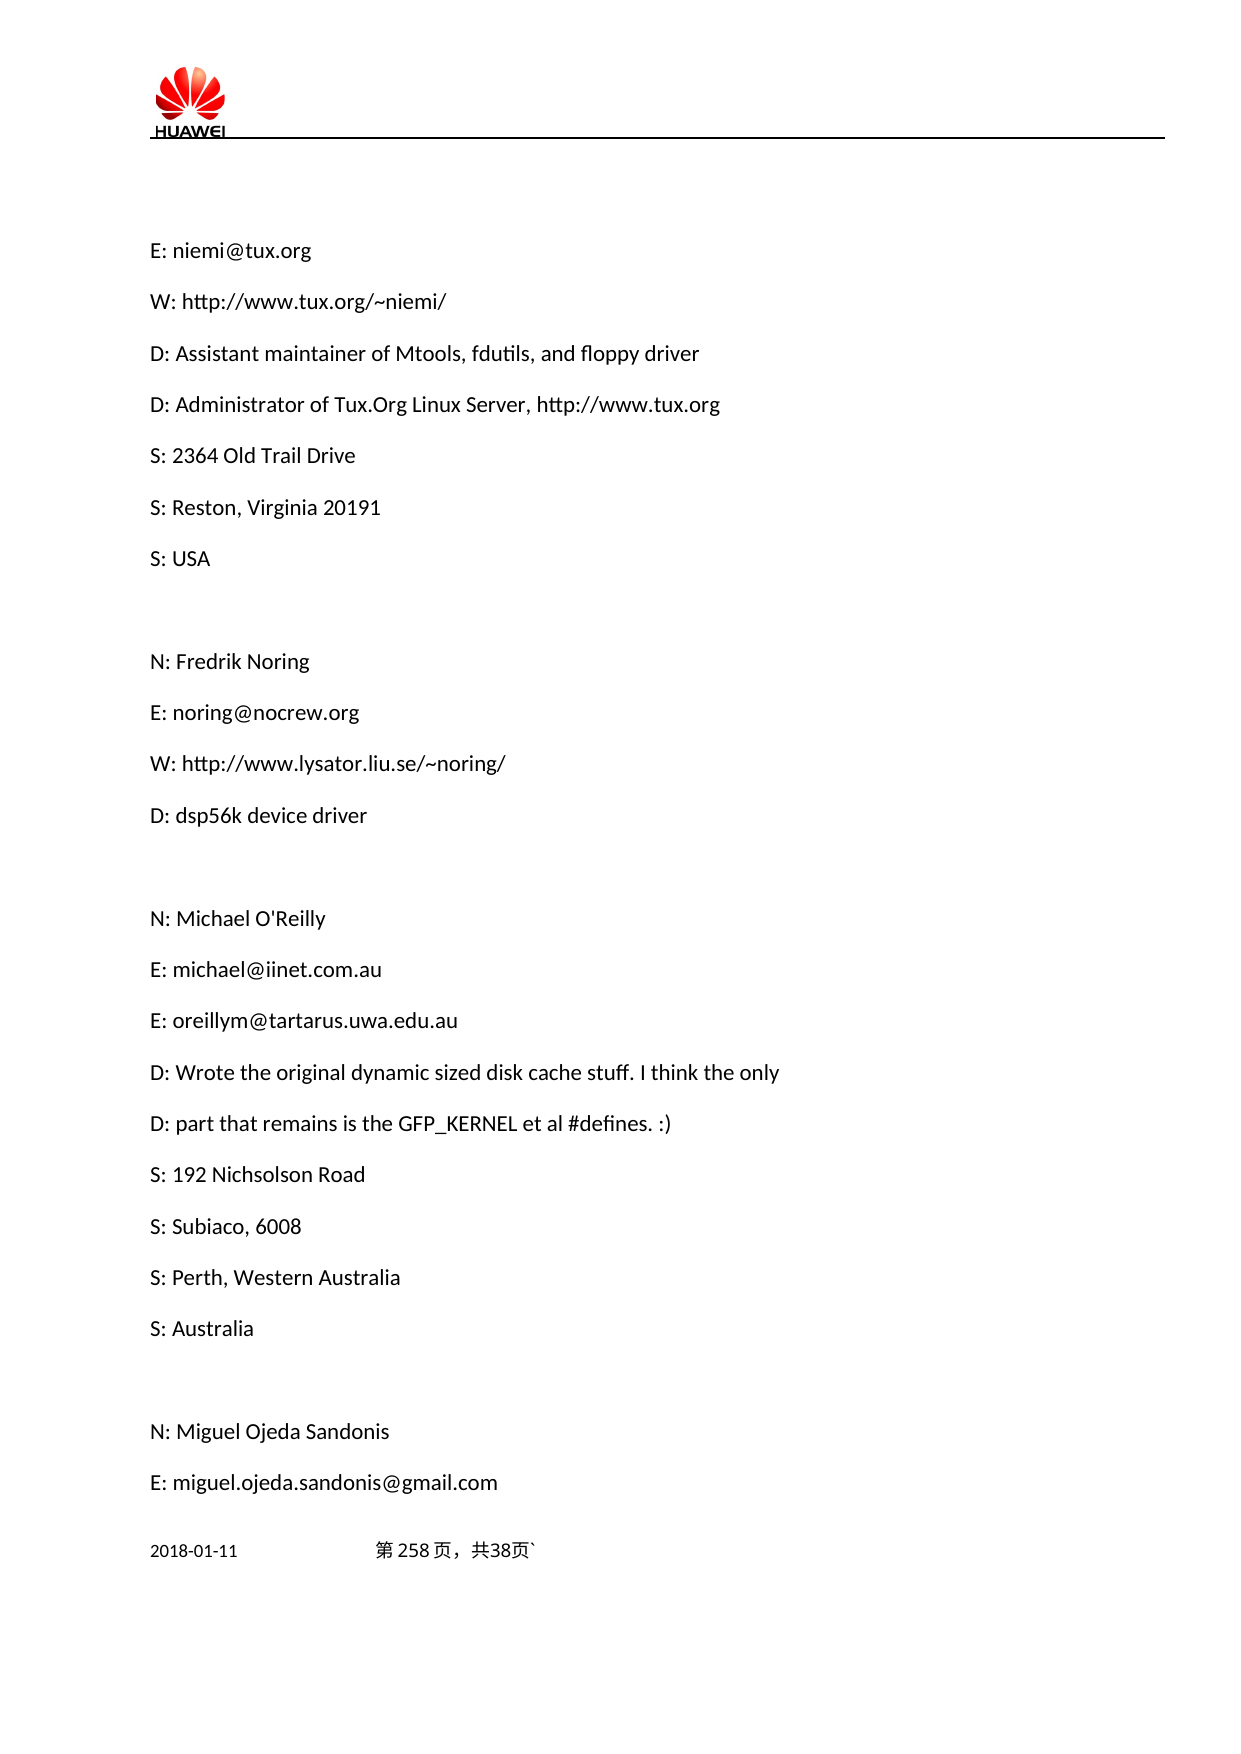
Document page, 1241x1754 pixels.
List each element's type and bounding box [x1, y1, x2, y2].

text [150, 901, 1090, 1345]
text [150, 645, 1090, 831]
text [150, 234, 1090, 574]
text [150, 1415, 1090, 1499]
picture [156, 67, 225, 137]
